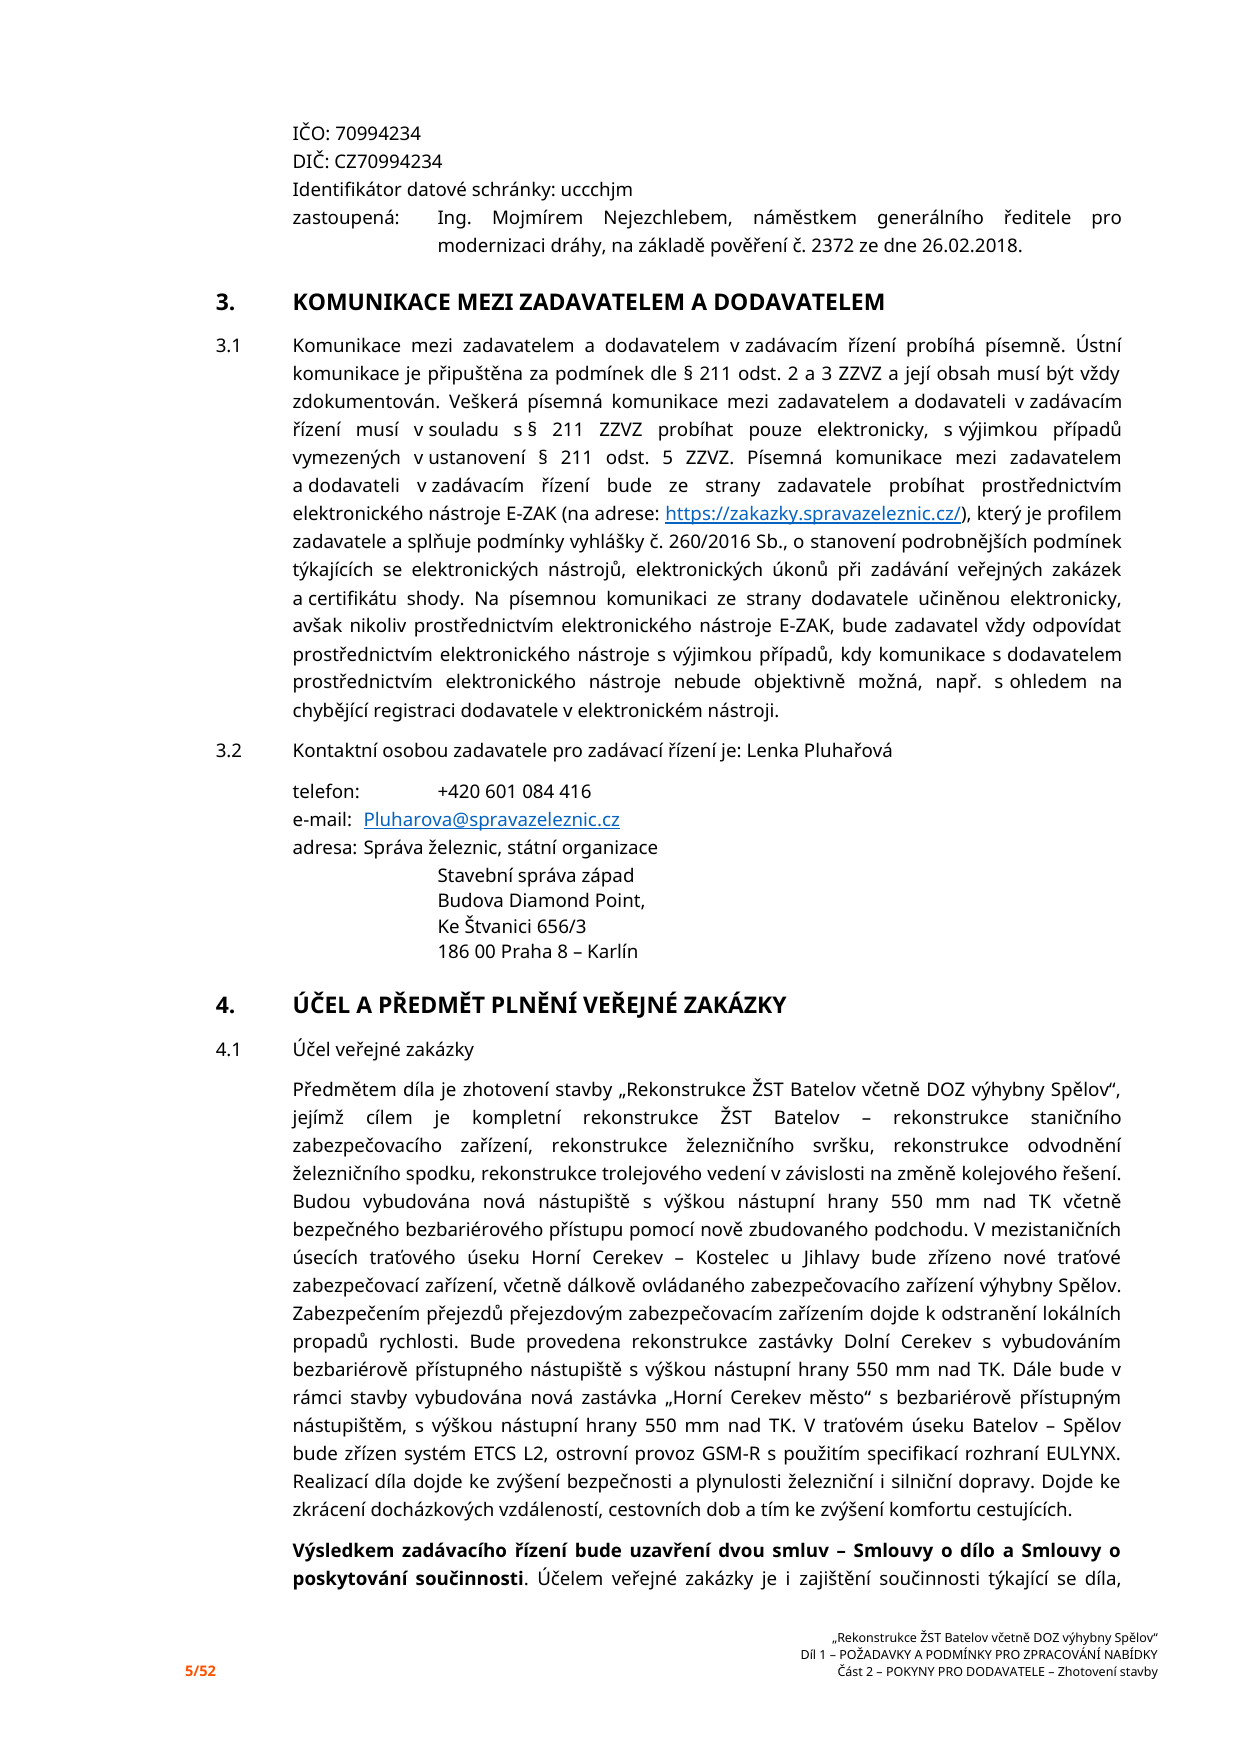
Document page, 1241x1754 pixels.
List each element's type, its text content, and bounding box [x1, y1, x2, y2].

text zastoupená: Ing. Mojmírem Nejezchlebem, náměstkem generálního ředitele pro modernizaci dráhy, na základě pověření č. 2372 ze dne 26.02.2018. [292, 205, 1122, 258]
text 186 00 Praha 8 – Karlín [366, 938, 1122, 964]
text Kontaktní osobou zadavatele pro zadávací řízení je: Lenka Pluhařová [216, 737, 1122, 763]
text Identifikátor datové schránky: uccchjm [292, 177, 1122, 202]
text adresa: Správa železnic, státní organizace [292, 834, 1122, 859]
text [292, 1537, 1122, 1591]
text IČO: 70994234 [292, 121, 1122, 146]
text telefon: +420 601 084 416 [292, 778, 1122, 803]
text e-mail: Pluharova@spravazeleznic.cz [292, 806, 1122, 831]
text ÚČEL a PŘEDMĚT PLNĚNÍ VEŘEJNÉ ZAKÁZKY [216, 989, 1122, 1020]
text KOMUNIKACE MEZI ZADAVATELEM a DODAVATELEM [216, 286, 1122, 317]
text Ke Štvanici 656/3 [366, 913, 1122, 938]
list Předmětem díla je zhotovení stavby „Rekonstrukce ŽST Batelov včetně DOZ výhybny Spělov“, jejímž cílem je kompletní rekonstrukce ŽST Batelov – rekonstrukce staničního zabezpečovacího zařízení, rekonstrukce železničního svršku, rekonstrukce odvodnění železničního spodku, rekonstrukce trolejového vedení v závislosti na změně kolejového řešení. Budou vybudována nová nástupiště s výškou nástupní hrany 550 mm nad TK včetně bezpečného bezbariérového přístupu pomocí nově zbudovaného podchodu. V mezistaničních úsecích traťového úseku Horní Cerekev – Kostelec u Jihlavy bude zřízeno nové traťové zabezpečovací zařízení, včetně dálkově ovládaného zabezpečovacího zařízení výhybny Spělov. Zabezpečením přejezdů přejezdovým zabezpečovacím zařízením dojde k odstranění lokálních propadů rychlosti. Bude provedena rekonstrukce zastávky Dolní Cerekev s vybudováním bezbariérově přístupného nástupiště s výškou nástupní hrany 550 mm nad TK. Dále bude v rámci stavby vybudována nová zastávka „Horní Cerekev město“ s bezbariérově přístupným nástupištěm, s výškou nástupní hrany 550 mm nad TK. V traťovém úseku Batelov – Spělov bude zřízen systém ETCS L2, ostrovní provoz GSM-R s použitím specifikací rozhraní EULYNX. Realizací díla dojde ke zvýšení bezpečnosti a plynulosti železniční i silniční dopravy. Dojde ke zkrácení docházkových vzdáleností, cestovních dob a tím ke zvýšení komfortu cestujících. [292, 1076, 1122, 1522]
text Stavební správa západ [366, 862, 1122, 887]
text Budova Diamond Point, [366, 887, 1122, 913]
text DIČ: CZ70994234 [292, 149, 1122, 174]
text Komunikace mezi zadavatelem a dodavatelem v zadávacím řízení probíhá písemně. Ústní komunikace je připuštěna za podmínek dle § 211 odst. 2 a 3 ZZVZ a její obsah musí být vždy zdokumentován. Veškerá písemná komunikace mezi zadavatelem a dodavateli v zadávacím řízení musí v souladu s § 211 ZZVZ probíhat pouze elektronicky, s výjimkou případů vymezených v ustanovení § 211 odst. 5 ZZVZ. Písemná komunikace mezi zadavatelem a dodavateli v zadávacím řízení bude ze strany zadavatele probíhat prostřednictvím elektronického nástroje E-ZAK (na adrese: https://zakazky.spravazeleznic.cz/), který je profilem zadavatele a splňuje podmínky vyhlášky č. 260/2016 Sb., o stanovení podrobnějších podmínek týkajících se elektronických nástrojů, elektronických úkonů při zadávání veřejných zakázek a certifikátu shody. Na písemnou komunikaci ze strany dodavatele učiněnou elektronicky, avšak nikoliv prostřednictvím elektronického nástroje E-ZAK, bude zadavatel vždy odpovídat prostřednictvím elektronického nástroje s výjimkou případů, kdy komunikace s dodavatelem prostřednictvím elektronického nástroje nebude objektivně možná, např. s ohledem na chybějící registraci dodavatele v elektronickém nástroji. [216, 333, 1122, 722]
text Účel veřejné zakázky [216, 1036, 1122, 1061]
